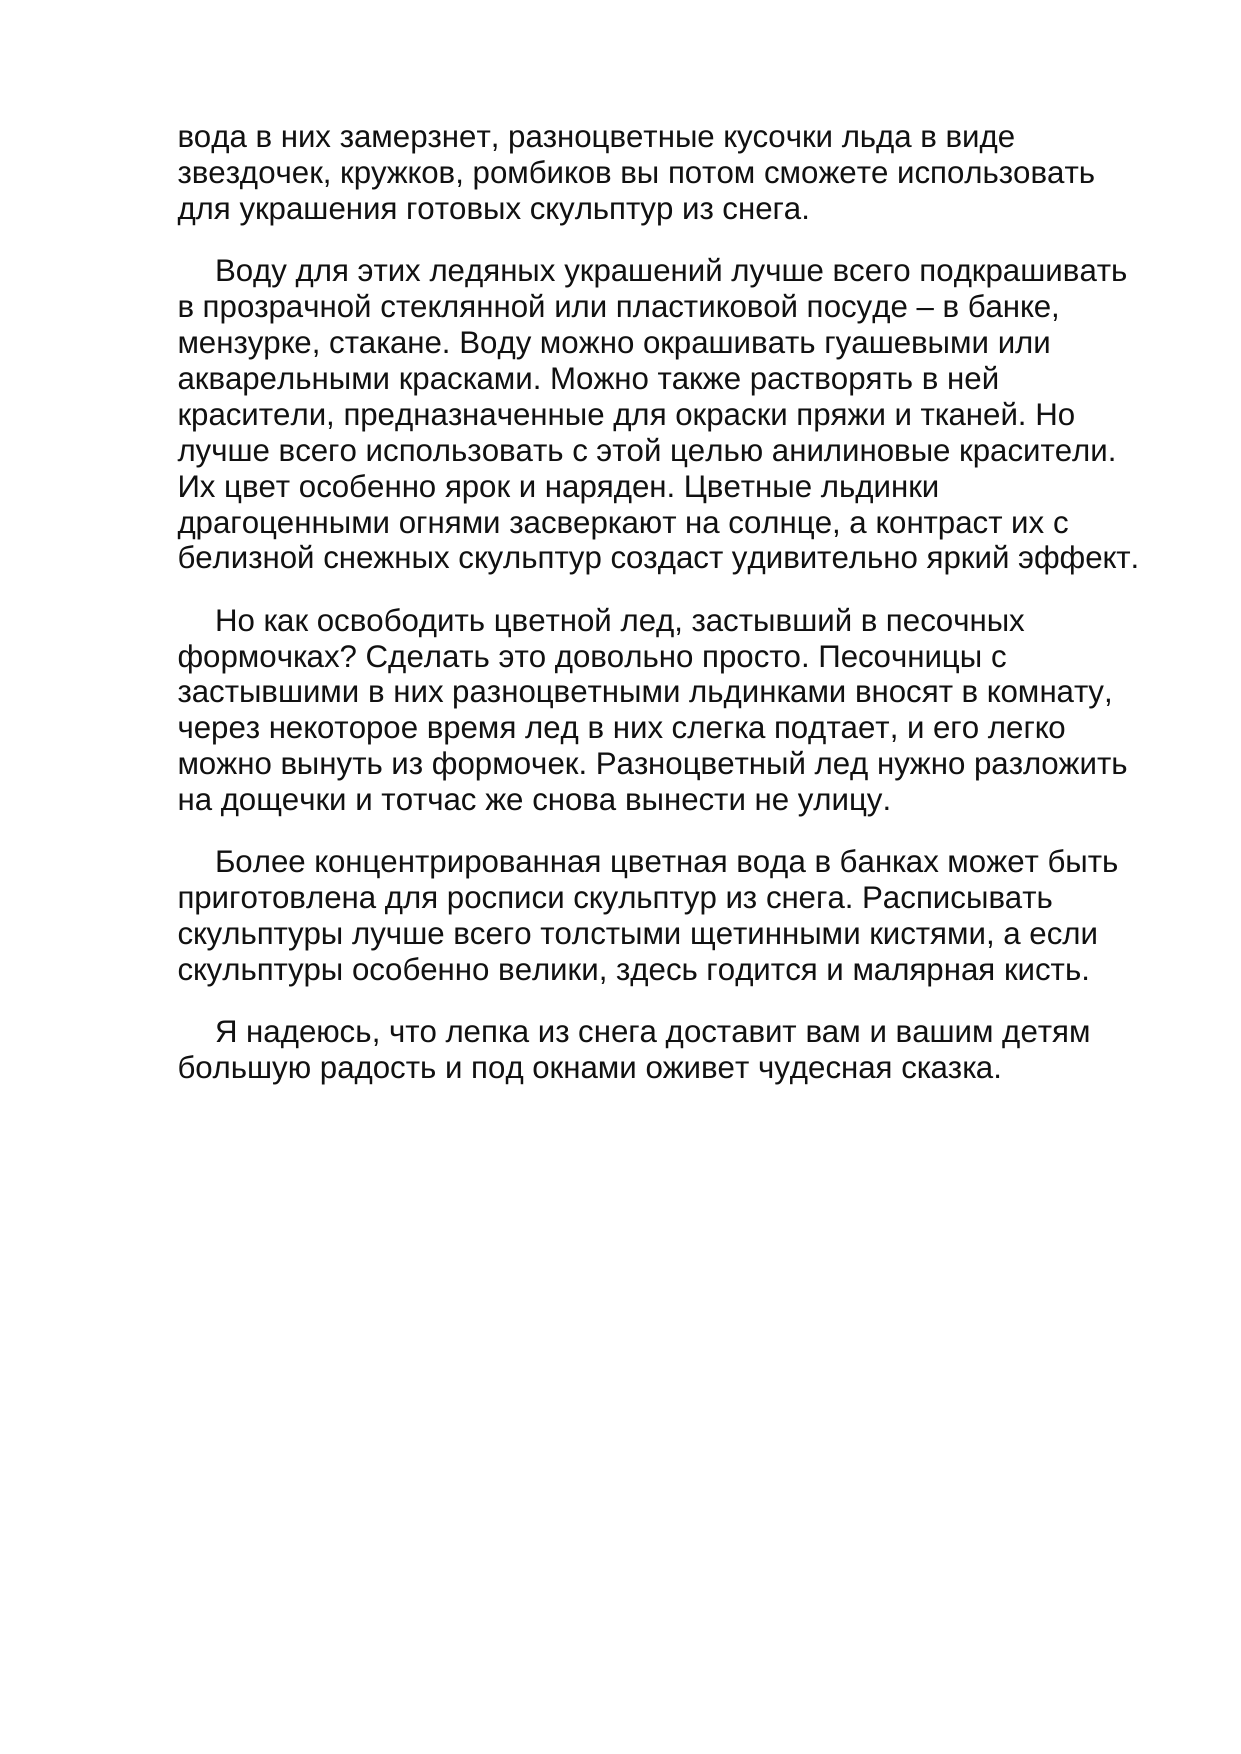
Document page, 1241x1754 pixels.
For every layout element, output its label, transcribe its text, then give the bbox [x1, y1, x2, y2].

text Но как освободить цветной лед, застывший в песочных формочках? Сделать это довольно просто. Песочницы с застывшими в них разноцветными льдинками вносят в комнату, через некоторое время лед в них слегка подтает, и его легко можно вынуть из формочек. Разноцветный лед нужно разложить на дощечки и тотчас же снова вынести не улицу. [177, 602, 1152, 817]
text Я надеюсь, что лепка из снега доставит вам и вашим детям большую радость и под окнами оживет чудесная сказка. [177, 1013, 1152, 1085]
text Воду для этих ледяных украшений лучше всего подкрашивать в прозрачной стеклянной или пластиковой посуде – в банке, мензурке, стакане. Воду можно окрашивать гуашевыми или акварельными красками. Можно также растворять в ней красители, предназначенные для окраски пряжи и тканей. Но лучше всего использовать с этой целью анилиновые красители. Их цвет особенно ярок и наряден. Цветные льдинки драгоценными огнями засверкают на солнце, а контраст их с белизной снежных скульптур создаст удивительно яркий эффект. [177, 252, 1152, 576]
text Более концентрированная цветная вода в банках может быть приготовлена для росписи скульптур из снега. Расписывать скульптуры лучше всего толстыми щетинными кистями, а если скульптуры особенно велики, здесь годится и малярная кисть. [177, 843, 1152, 987]
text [177, 118, 1152, 226]
